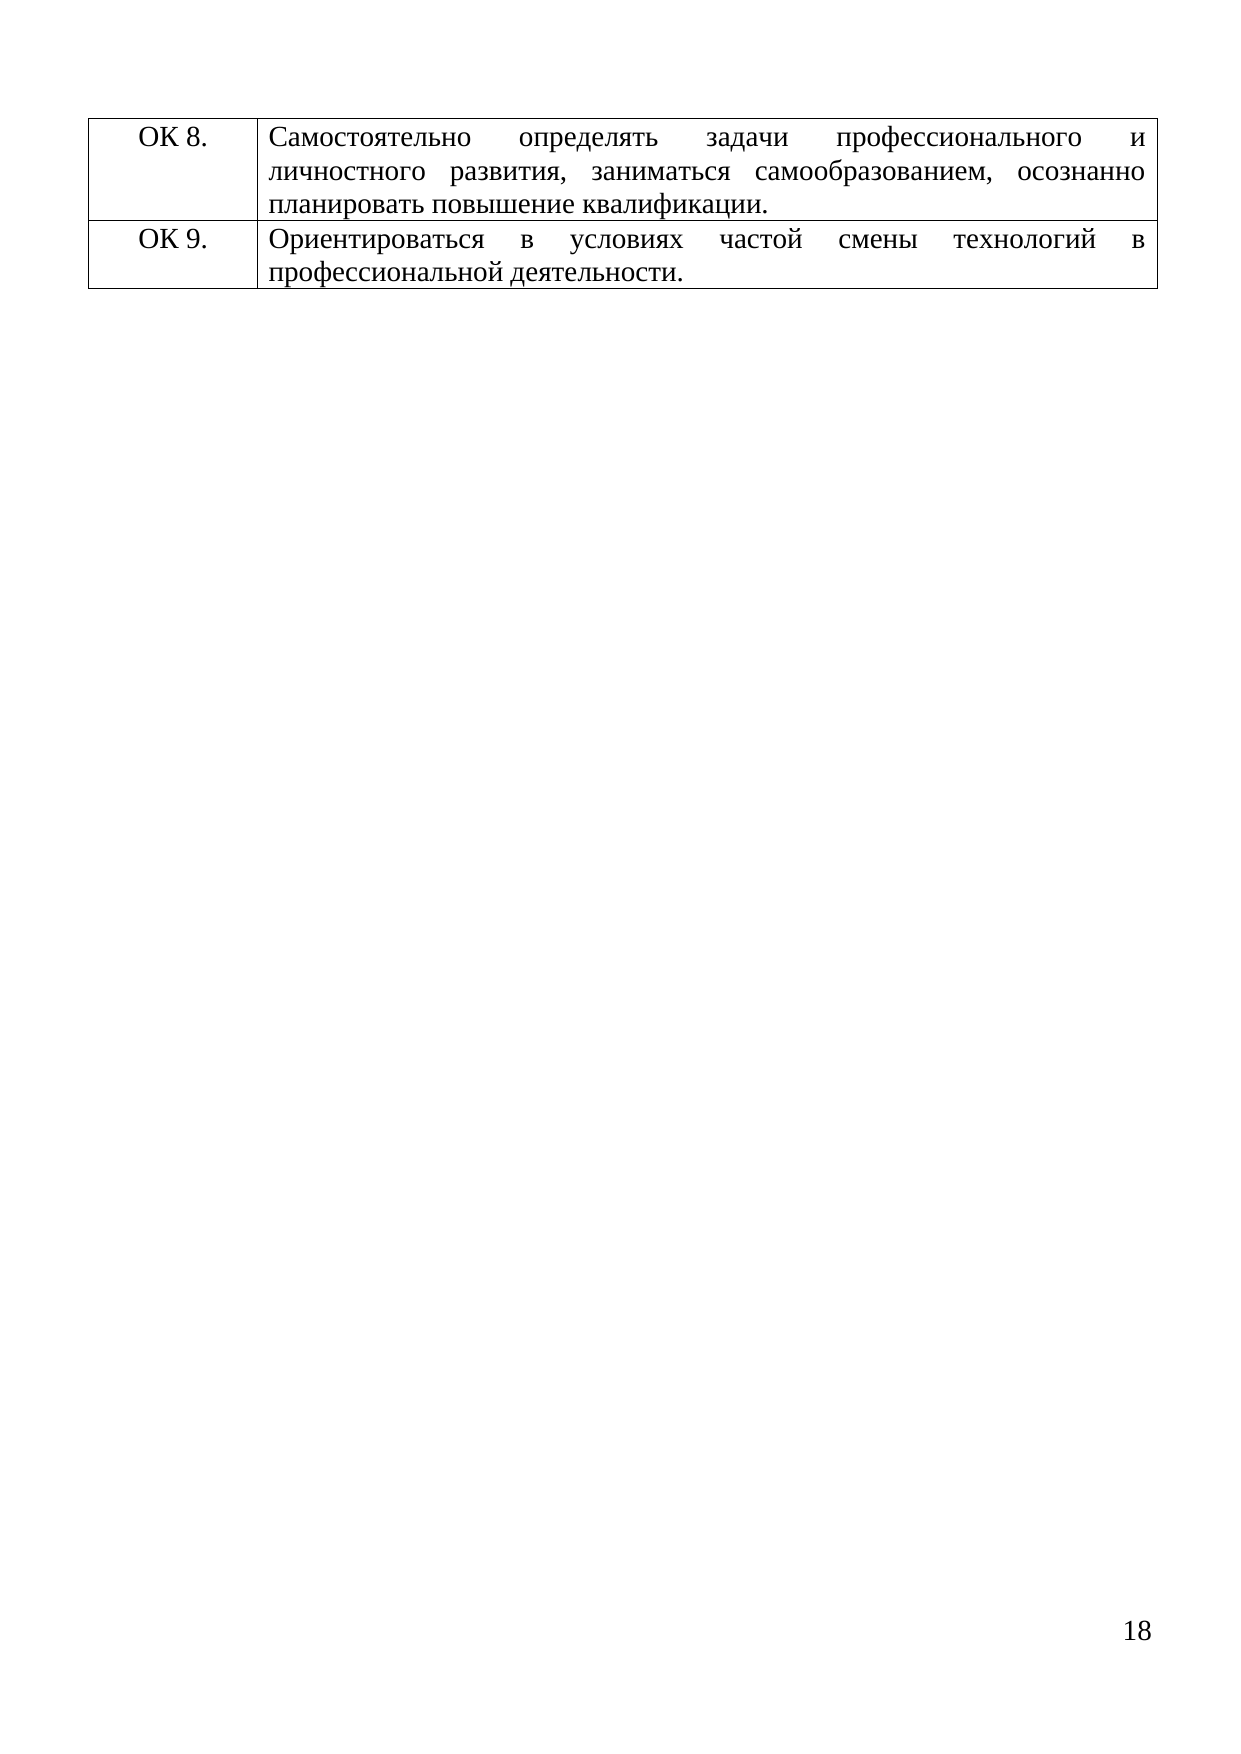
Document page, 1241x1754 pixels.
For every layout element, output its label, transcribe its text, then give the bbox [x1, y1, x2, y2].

table_cell ОК 8. [89, 119, 257, 220]
table_cell Ориентироваться в условиях частой смены технологий в профессиональной деятельности. [258, 221, 1157, 288]
table_cell Самостоятельно определять задачи профессионального и личностного развития, заниматься самообразованием, осознанно планировать повышение квалификации. [258, 119, 1157, 220]
table_cell ОК 9. [89, 221, 257, 288]
